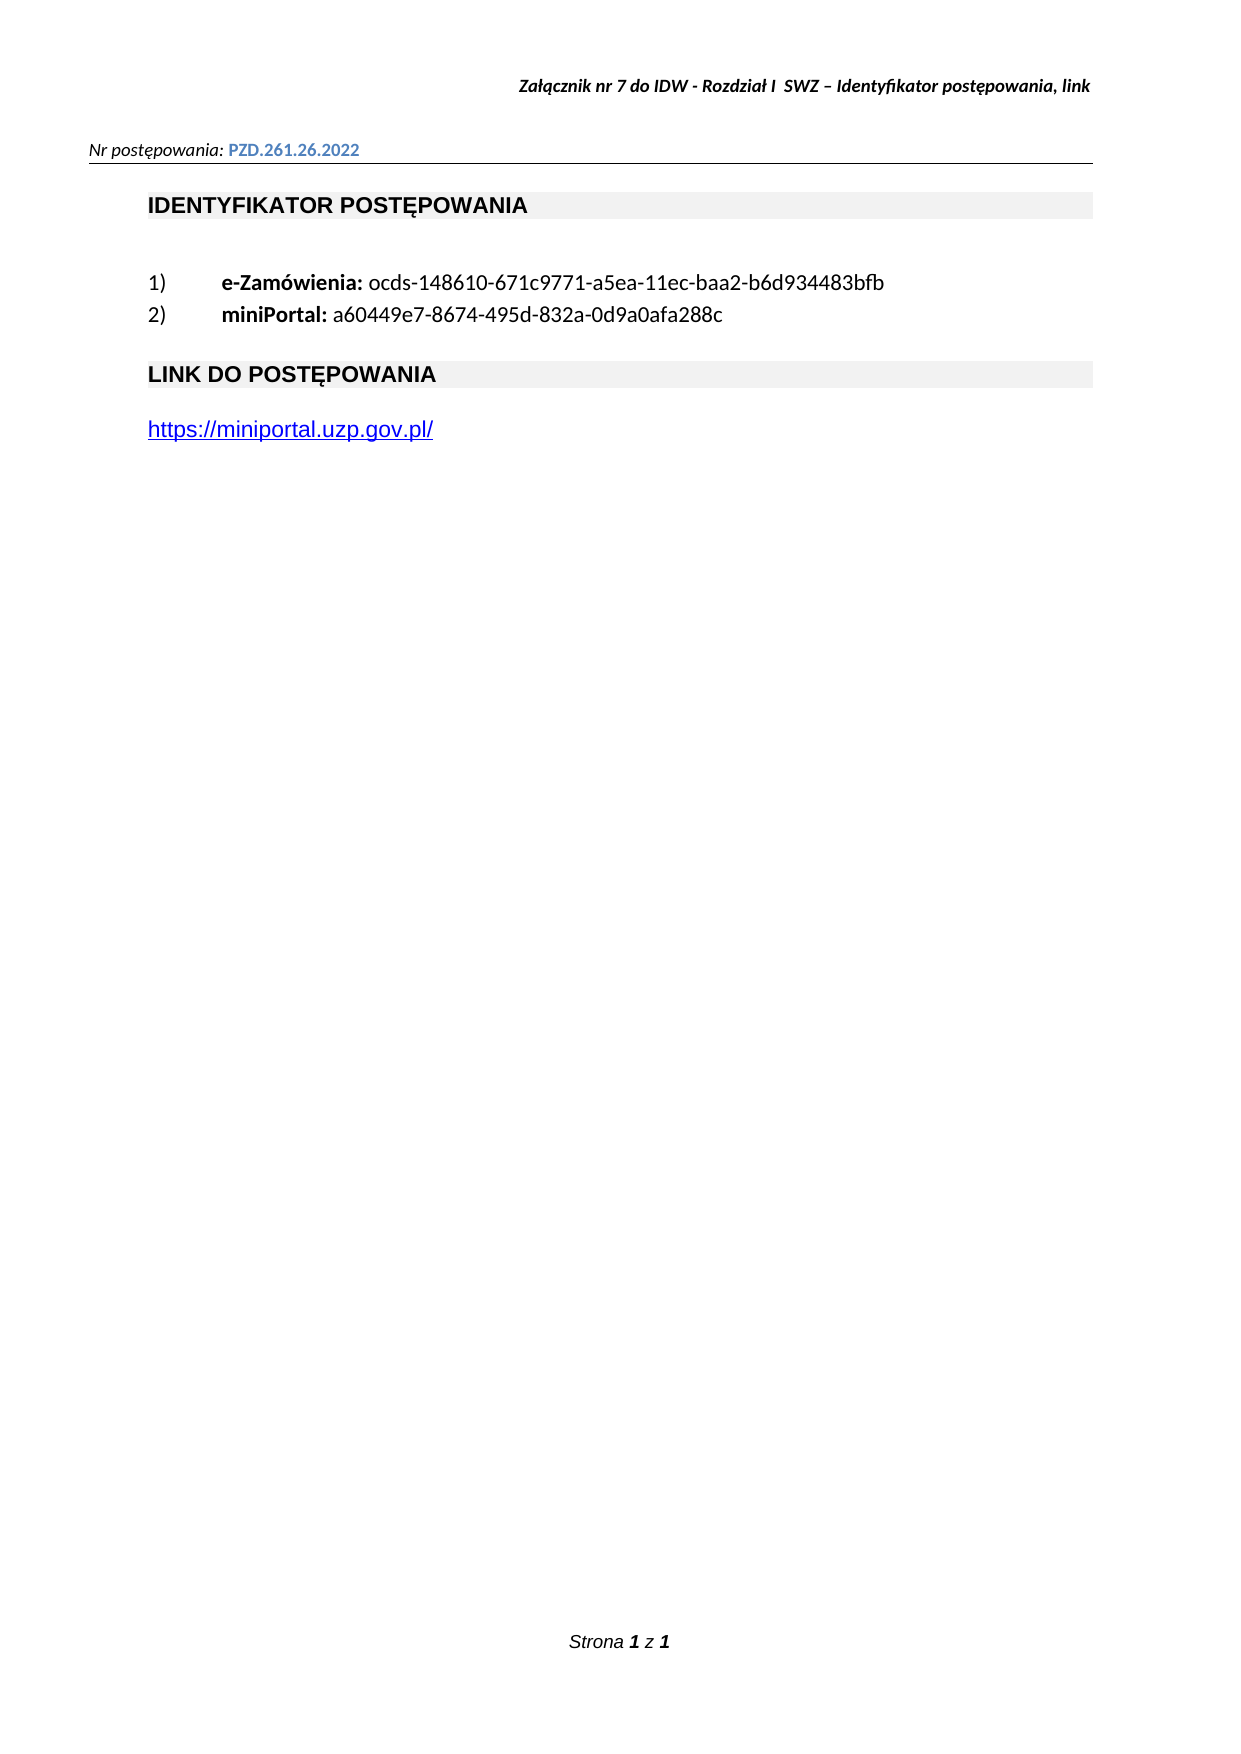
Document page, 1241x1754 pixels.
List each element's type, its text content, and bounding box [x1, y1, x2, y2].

text 1) e-Zamówienia: ocds-148610-671c9771-a5ea-11ec-baa2-b6d934483bfb [148, 268, 1093, 297]
text 2) miniPortal: a60449e7-8674-495d-832a-0d9a0afa288c [148, 300, 1093, 328]
text LINK DO POSTĘPOWANIA [148, 361, 1093, 388]
text IDENTYFIKATOR POSTĘPOWANIA [148, 192, 1093, 219]
text https://miniportal.uzp.gov.pl/ [148, 416, 1093, 442]
